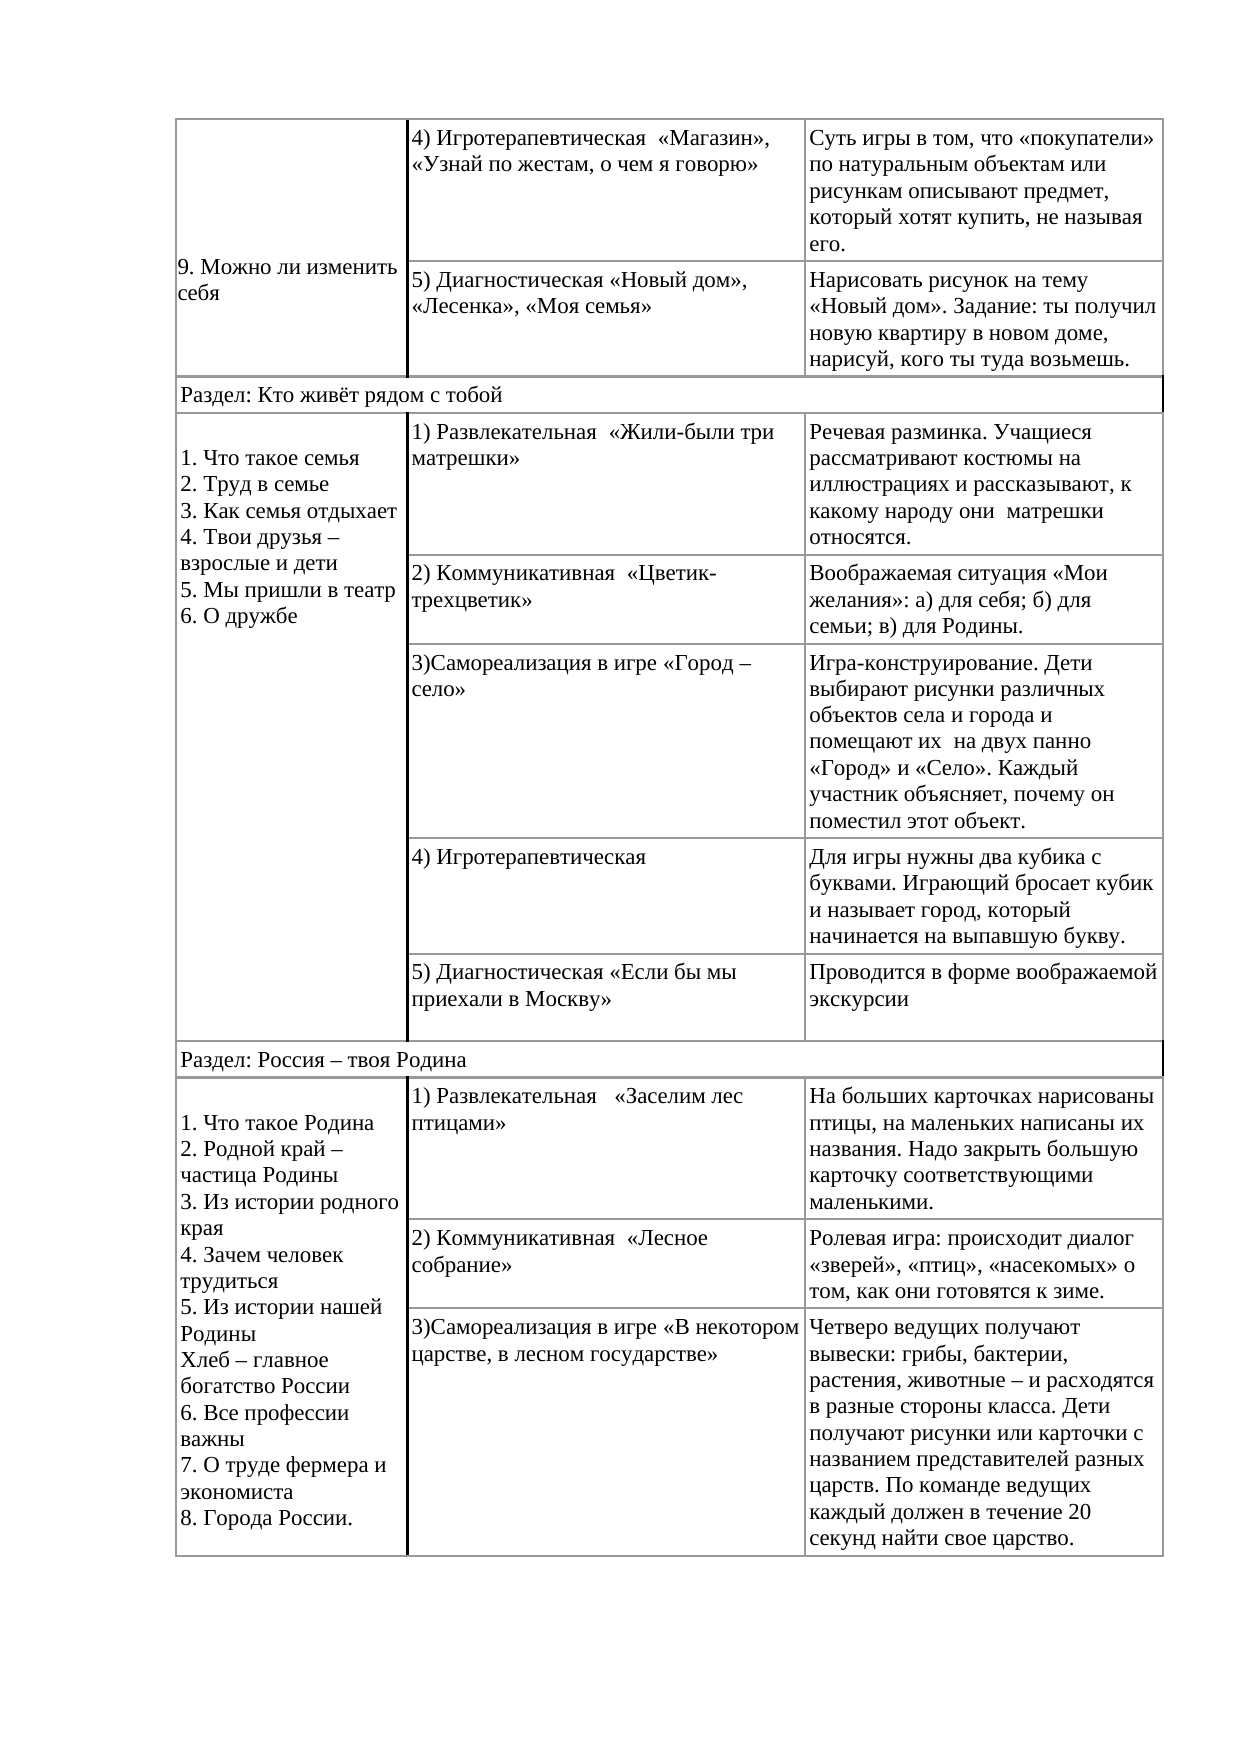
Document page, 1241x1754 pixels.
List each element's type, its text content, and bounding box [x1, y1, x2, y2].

table_cell Игра-конструирование. Дети выбирают рисунки различных объектов села и города и помещают их на двух панно «Город» и «Село». Каждый участник объясняет, почему он поместил этот объект. [806, 645, 1162, 837]
table_cell 1. Что такое семья 2. Труд в семье 3. Как семья отдыхает 4. Твои друзья – взрослые и дети 5. Мы пришли в театр 6. О дружбе [177, 414, 406, 1040]
table_cell 3)Самореализация в игре «Город – село» [409, 645, 804, 837]
table_cell 1) Развлекательная «Заселим лес птицами» [409, 1079, 804, 1218]
table_cell 1. Что такое Родина 2. Родной край – частица Родины 3. Из истории родного края 4. Зачем человек трудиться 5. Из истории нашей Родины Хлеб – главное богатство России 6. Все профессии важны 7. О труде фермера и экономиста 8. Города России. Москва 9. Древние города России [177, 1079, 406, 1554]
table_cell На больших карточках нарисованы птицы, на маленьких написаны их названия. Надо закрыть большую карточку соответствующими маленькими. [806, 1079, 1162, 1218]
table_cell 2) Коммуникативная «Лесное собрание» [409, 1220, 804, 1307]
table_cell 5) Диагностическая «Новый дом», «Лесенка», «Моя семья» [409, 262, 804, 375]
table_cell 4) Игротерапевтическая «Магазин», «Узнай по жестам, о чем я говорю» [409, 120, 804, 260]
table_cell Ролевая игра: происходит диалог «зверей», «птиц», «насекомых» о том, как они готовятся к зиме. [806, 1220, 1162, 1307]
table_cell Нарисовать рисунок на тему «Новый дом». Задание: ты получил новую квартиру в новом доме, нарисуй, кого ты туда возьмешь. [806, 262, 1162, 375]
table_cell 2) Коммуникативная «Цветик-трехцветик» [409, 556, 804, 642]
table_cell 5) Диагностическая «Если бы мы приехали в Москву» [409, 955, 804, 1040]
table_cell Воображаемая ситуация «Мои желания»: а) для себя; б) для семьи; в) для Родины. [806, 556, 1162, 642]
table_cell 4) Игротерапевтическая [409, 839, 804, 952]
table_cell Четверо ведущих получают вывески: грибы, бактерии, растения, животные – и расходятся в разные стороны класса. Дети получают рисунки или карточки с названием представителей разных царств. По команде ведущих каждый должен в течение 20 секунд найти свое царство. [806, 1309, 1162, 1554]
table_cell Раздел: Кто живёт рядом с тобой [177, 378, 1162, 412]
table_cell Для игры нужны два кубика с буквами. Играющий бросает кубик и называет город, который начинается на выпавшую букву. [806, 839, 1162, 952]
table_cell Речевая разминка. Учащиеся рассматривают костюмы на иллюстрациях и рассказывают, к какому народу они матрешки относятся. [806, 414, 1162, 553]
table_cell 3)Самореализация в игре «В некотором царстве, в лесном государстве» [409, 1309, 804, 1554]
table_cell Раздел: Россия – твоя Родина [177, 1042, 1162, 1076]
table_cell 1) Развлекательная «Жили-были три матрешки» [409, 414, 804, 553]
table_cell Проводится в форме воображаемой экскурсии [806, 955, 1162, 1040]
table_cell Суть игры в том, что «покупатели» по натуральным объектам или рисункам описывают предмет, который хотят купить, не называя его. [806, 120, 1162, 260]
